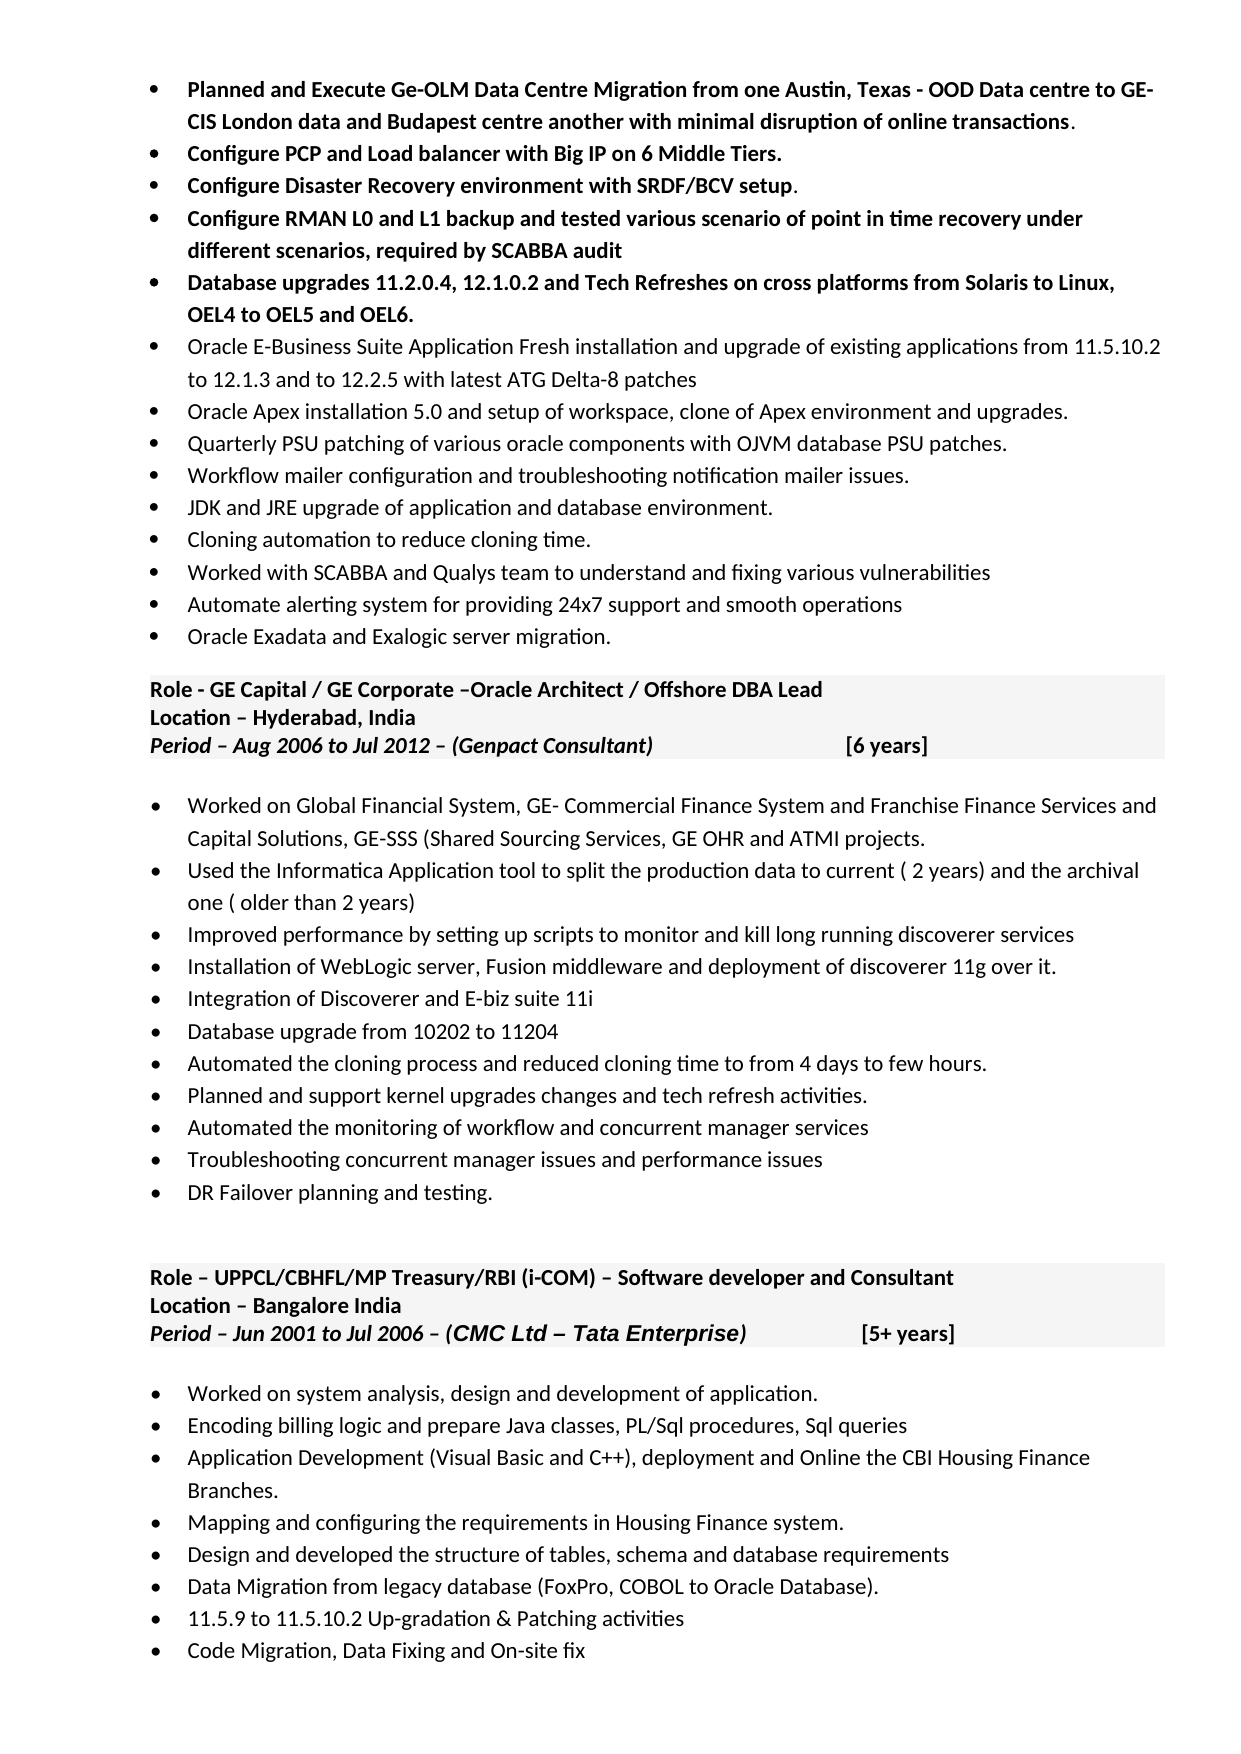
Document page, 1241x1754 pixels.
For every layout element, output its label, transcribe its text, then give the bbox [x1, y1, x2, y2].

subtitle Location – Hyderabad, India [150, 703, 1165, 731]
subtitle Role – UPPCL/CBHFL/MP Treasury/RBI (i-COM) – Software developer and Consultant [150, 1263, 1165, 1291]
subtitle Period – Jun 2001 to Jul 2006 – (CMC Ltd – Tata Enterprise) [5+ years] [150, 1319, 1165, 1347]
list Installation of WebLogic server, Fusion middleware and deployment of discoverer 11g over it. [150, 952, 1165, 980]
list Integration of Discoverer and E-biz suite 11i [150, 984, 1165, 1013]
list Configure Disaster Recovery environment with SRDF/BCV setup. [150, 172, 1165, 199]
list Improved performance by setting up scripts to monitor and kill long running discoverer services [150, 920, 1165, 948]
list Automated the monitoring of workflow and concurrent manager services [150, 1113, 1165, 1141]
list Troubleshooting concurrent manager issues and performance issues [150, 1146, 1165, 1173]
list Worked on system analysis, design and development of application. [150, 1379, 1165, 1407]
subtitle Role - GE Capital / GE Corporate –Oracle Architect / Offshore DBA Lead [150, 675, 1165, 703]
list Used the Informatica Application tool to split the production data to current ( 2 years) and the archival one ( older than 2 years) [150, 856, 1165, 916]
list Database upgrades 11.2.0.4, 12.1.0.2 and Tech Refreshes on cross platforms from Solaris to Linux, OEL4 to OEL5 and OEL6. [150, 268, 1165, 328]
list DR Failover planning and testing. [150, 1178, 1165, 1206]
list Workflow mailer configuration and troubleshooting notification mailer issues. [150, 461, 1165, 489]
list JDK and JRE upgrade of application and database environment. [150, 493, 1165, 521]
list Oracle E-Business Suite Application Fresh installation and upgrade of existing applications from 11.5.10.2 to 12.1.3 and to 12.2.5 with latest ATG Delta-8 patches [150, 332, 1165, 393]
list Code Migration, Data Fixing and On-site fix [150, 1637, 1165, 1665]
list Mapping and configuring the requirements in Housing Finance system. [150, 1508, 1165, 1536]
list Encoding billing logic and prepare Java classes, PL/Sql procedures, Sql queries [150, 1411, 1165, 1439]
list Planned and support kernel upgrades changes and tech refresh activities. [150, 1081, 1165, 1109]
list Configure RMAN L0 and L1 backup and tested various scenario of point in time recovery under different scenarios, required by SCABBA audit [150, 204, 1165, 264]
list Automate alerting system for providing 24x7 support and smooth operations [150, 590, 1165, 618]
list Database upgrade from 10202 to 11204 [150, 1017, 1165, 1045]
list Data Migration from legacy database (FoxPro, COBOL to Oracle Database). [150, 1572, 1165, 1600]
list Quarterly PSU patching of various oracle components with OJVM database PSU patches. [150, 429, 1165, 457]
subtitle Location – Bangalore India [150, 1291, 1165, 1319]
list 11.5.9 to 11.5.10.2 Up-gradation & Patching activities [150, 1604, 1165, 1632]
list Application Development (Visual Basic and C++), deployment and Online the CBI Housing Finance Branches. [150, 1443, 1165, 1504]
list Automated the cloning process and reduced cloning time to from 4 days to few hours. [150, 1049, 1165, 1077]
list Worked on Global Financial System, GE- Commercial Finance System and Franchise Finance Services and Capital Solutions, GE-SSS (Shared Sourcing Services, GE OHR and ATMI projects. [150, 791, 1165, 852]
list Planned and Execute Ge-OLM Data Centre Migration from one Austin, Texas - OOD Data centre to GE-CIS London data and Budapest centre another with minimal disruption of online transactions. [150, 75, 1165, 135]
list Configure PCP and Load balancer with Big IP on 6 Middle Tiers. [150, 139, 1165, 167]
list Cloning automation to reduce cloning time. [150, 526, 1165, 554]
subtitle Period – Aug 2006 to Jul 2012 – (Genpact Consultant) [6 years] [150, 731, 1165, 759]
list Oracle Apex installation 5.0 and setup of workspace, clone of Apex environment and upgrades. [150, 397, 1165, 425]
list Design and developed the structure of tables, schema and database requirements [150, 1540, 1165, 1568]
list Oracle Exadata and Exalogic server migration. [150, 622, 1165, 650]
list Worked with SCABBA and Qualys team to understand and fixing various vulnerabilities [150, 558, 1165, 586]
